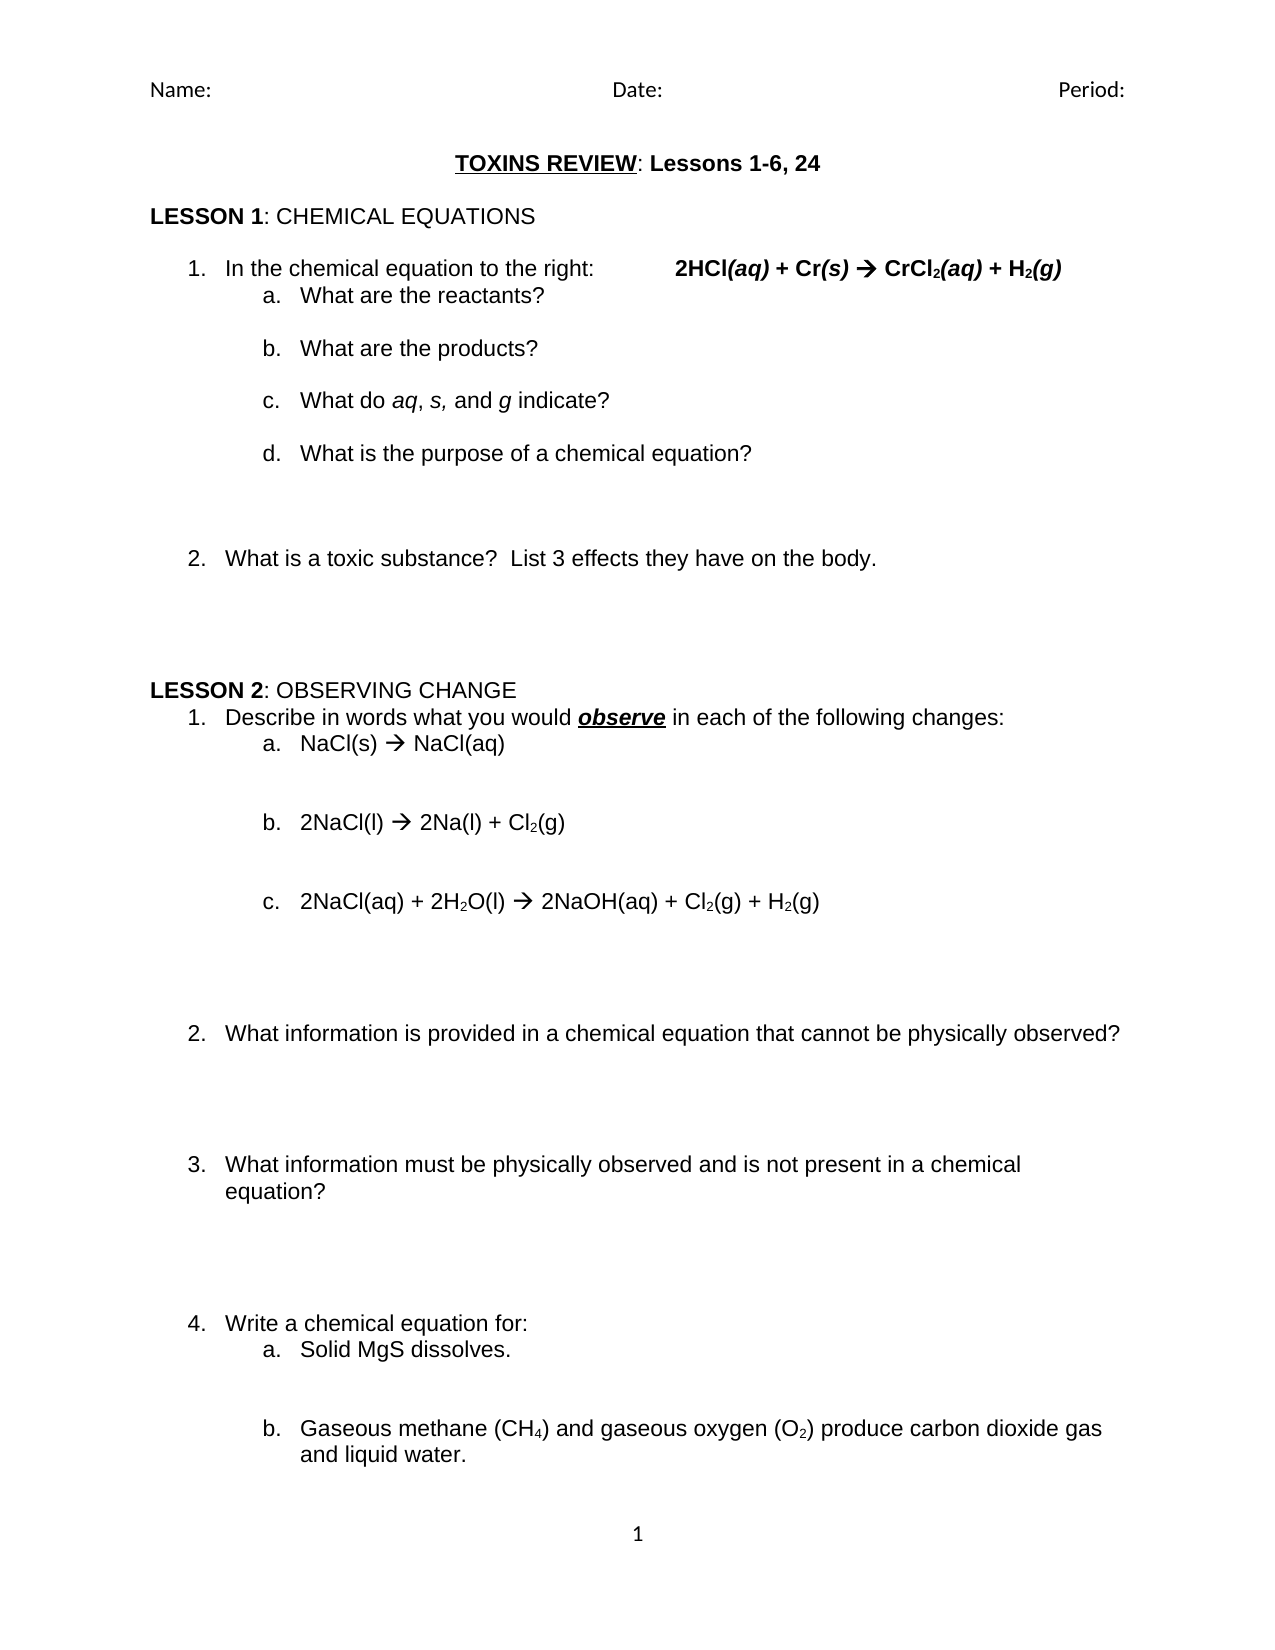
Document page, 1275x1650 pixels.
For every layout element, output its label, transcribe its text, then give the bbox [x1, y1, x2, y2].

list What are the reactants? [262, 282, 1125, 308]
text LESSON 2: OBSERVING CHANGE [150, 677, 1125, 703]
list In the chemical equation to the right: 2HCl(aq) + Cr(s) CrCl2(aq) + H2(g) [187, 255, 1125, 282]
list What is a toxic substance? List 3 effects they have on the body. [187, 545, 1125, 572]
text TOXINS REVIEW: Lessons 1-6, 24 [150, 150, 1125, 176]
list What information must be physically observed and is not present in a chemical equation? [187, 1151, 1125, 1204]
list 2NaCl(l) 2Na(l) + Cl2(g) [262, 809, 1125, 835]
list Write a chemical equation for: [187, 1309, 1125, 1336]
list What do aq, s, and g indicate? [262, 387, 1125, 413]
list What information is provided in a chemical equation that cannot be physically observed? [187, 1020, 1125, 1046]
text LESSON 1: CHEMICAL EQUATIONS [150, 203, 1125, 229]
list What is the purpose of a chemical equation? [262, 440, 1125, 466]
list Describe in words what you would observe in each of the following changes: [187, 703, 1125, 730]
list 2NaCl(aq) + 2H2O(l) 2NaOH(aq) + Cl2(g) + H2(g) [262, 888, 1125, 914]
list Gaseous methane (CH4) and gaseous oxygen (O2) produce carbon dioxide gas and liquid water. [262, 1415, 1125, 1468]
list NaCl(s) NaCl(aq) [262, 730, 1125, 756]
list Solid MgS dissolves. [262, 1336, 1125, 1362]
list What are the products? [262, 334, 1125, 361]
